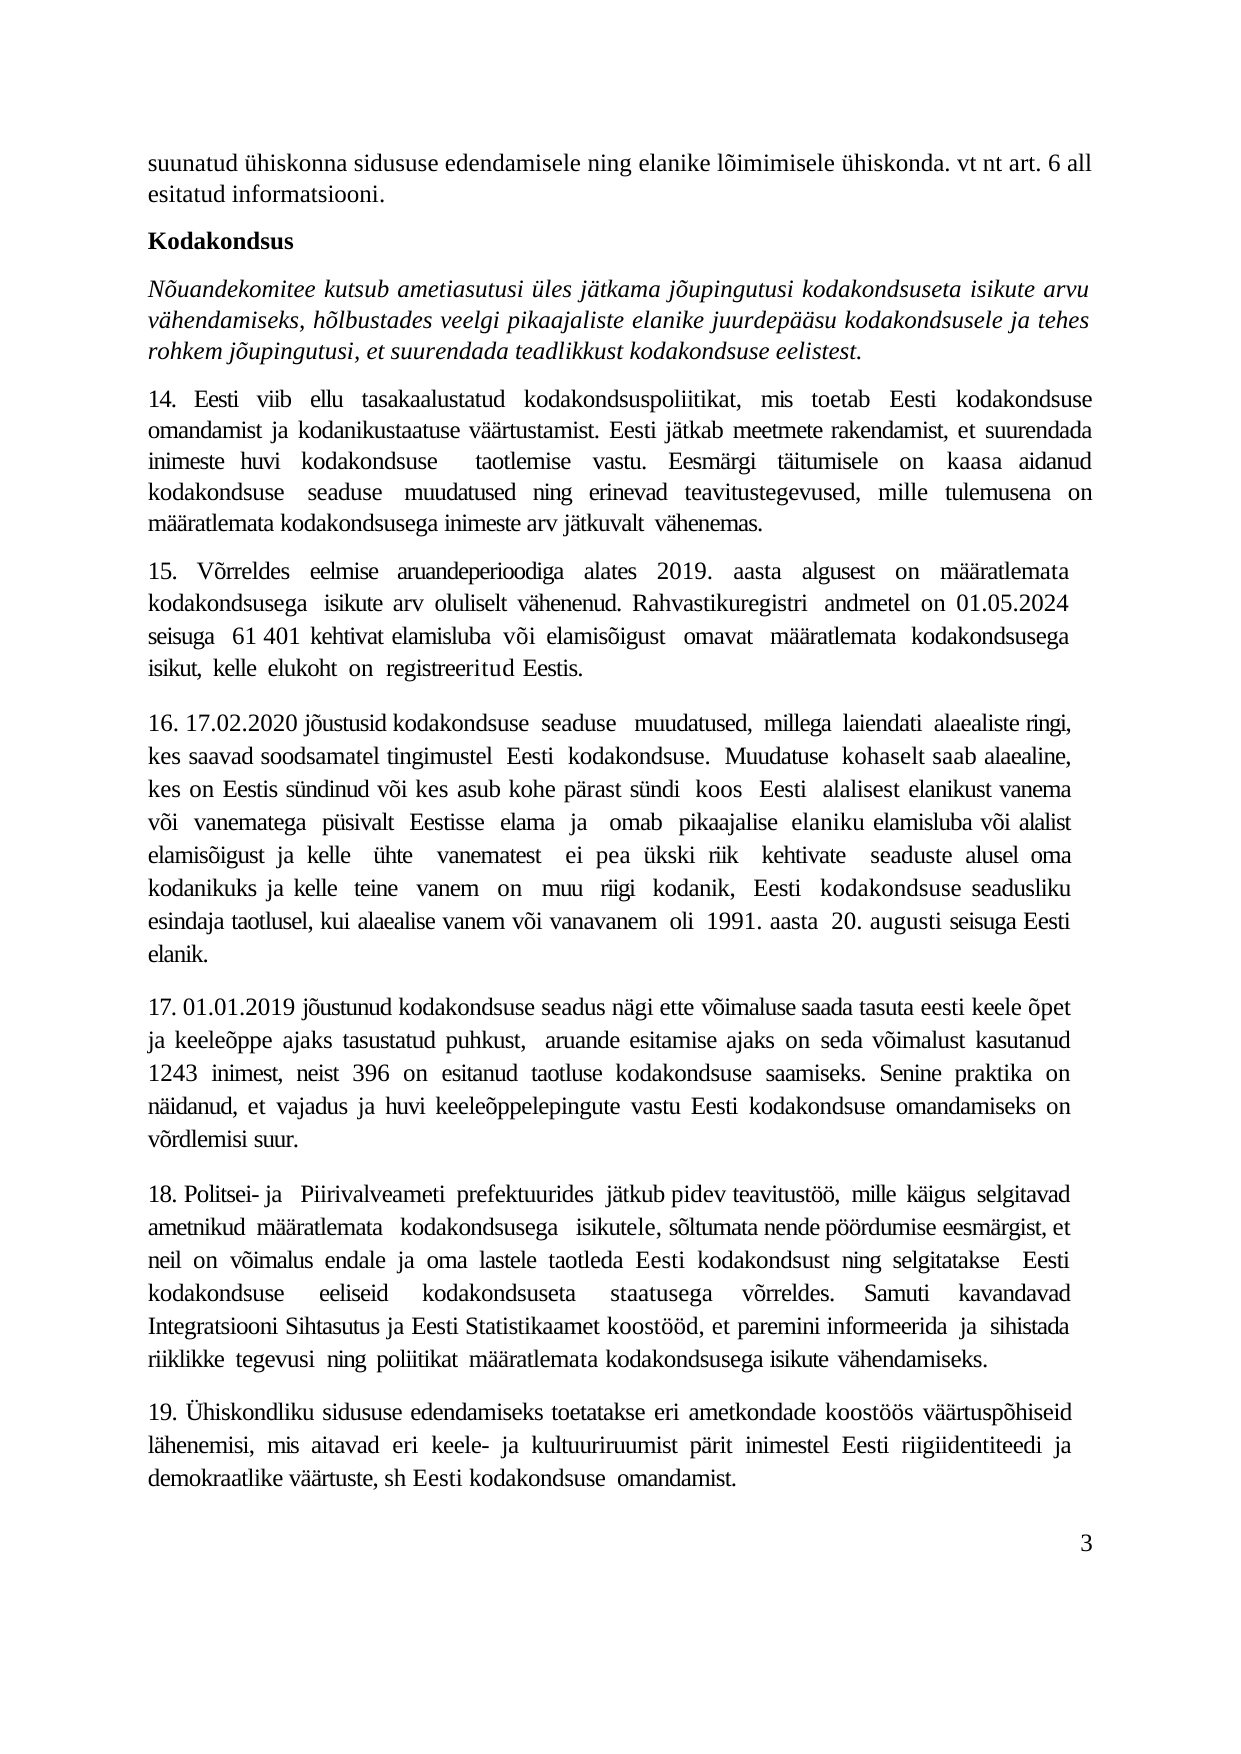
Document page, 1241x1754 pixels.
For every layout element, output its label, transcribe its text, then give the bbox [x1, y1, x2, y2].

text 15. Võrreldes eelmise aruandeperioodiga alates 2019. aasta algusest on määratlemata kodakondsusega isikute arv oluliselt vähenenud. Rahvastikuregistri andmetel on 01.05.2024 seisuga 61 401 kehtivat elamisluba või elamisõigust omavat määratlemata kodakondsusega isikut, kelle elukoht on registreeritud Eestis. [148, 556, 1069, 682]
text Nõuandekomitee kutsub ametiasutusi üles jätkama jõupingutusi kodakondsuseta isikute arvu vähendamiseks, hõlbustades veelgi pikaajaliste elanike juurdepääsu kodakondsusele ja tehes rohkem jõupingutusi, et suurendada teadlikkust kodakondsuse eelistest. [148, 274, 1093, 365]
text Kodakondsus [148, 226, 1093, 255]
text 16. 17.02.2020 jõustusid kodakondsuse seaduse muudatused, millega laiendati alaealiste ringi, kes saavad soodsamatel tingimustel Eesti kodakondsuse. Muudatuse kohaselt saab alaealine, kes on Eestis sündinud või kes asub kohe pärast sündi koos Eesti alalisest elanikust vanema või vanematega püsivalt Eestisse elama ja omab pikaajalise elaniku elamisluba või alalist elamisõigust ja kelle ühte vanematest ei pea ükski riik kehtivate seaduste alusel oma kodanikuks ja kelle teine vanem on muu riigi kodanik, Eesti kodakondsuse seadusliku esindaja taotlusel, kui alaealise vanem või vanavanem oli 1991. aasta 20. augusti seisuga Eesti elanik. [148, 708, 1072, 968]
text 18. Politsei- ja Piirivalveameti prefektuurides jätkub pidev teavitustöö, mille käigus selgitavad ametnikud määratlemata kodakondsusega isikutele, sõltumata nende pöördumise eesmärgist, et neil on võimalus endale ja oma lastele taotleda Eesti kodakondsust ning selgitatakse Eesti kodakondsuse eeliseid kodakondsuseta staatusega võrreldes. Samuti kavandavad Integratsiooni Sihtasutus ja Eesti Statistikaamet koostööd, et paremini informeerida ja sihistada riiklikke tegevusi ning poliitikat määratlemata kodakondsusega isikute vähendamiseks. [148, 1179, 1071, 1373]
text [148, 148, 1093, 207]
text 17. 01.01.2019 jõustunud kodakondsuse seadus nägi ette võimaluse saada tasuta eesti keele õpet ja keeleõppe ajaks tasustatud puhkust, aruande esitamise ajaks on seda võimalust kasutanud 1243 inimest, neist 396 on esitanud taotluse kodakondsuse saamiseks. Senine praktika on näidanud, et vajadus ja huvi keeleõppelepingute vastu Eesti kodakondsuse omandamiseks on võrdlemisi suur. [148, 992, 1071, 1153]
text 14. Eesti viib ellu tasakaalustatud kodakondsuspoliitikat, mis toetab Eesti kodakondsuse omandamist ja kodanikustaatuse väärtustamist. Eesti jätkab meetmete rakendamist, et suurendada inimeste huvi kodakondsuse taotlemise vastu. Eesmärgi täitumisele on kaasa aidanud kodakondsuse seaduse muudatused ning erinevad teavitustegevused, mille tulemusena on määratlemata kodakondsusega inimeste arv jätkuvalt vähenemas. [148, 384, 1093, 537]
text 19. Ühiskondliku sidususe edendamiseks toetatakse eri ametkondade koostöös väärtuspõhiseid lähenemisi, mis aitavad eri keele- ja kultuuriruumist pärit inimestel Eesti riigiidentiteedi ja demokraatlike väärtuste, sh Eesti kodakondsuse omandamist. [148, 1397, 1072, 1492]
